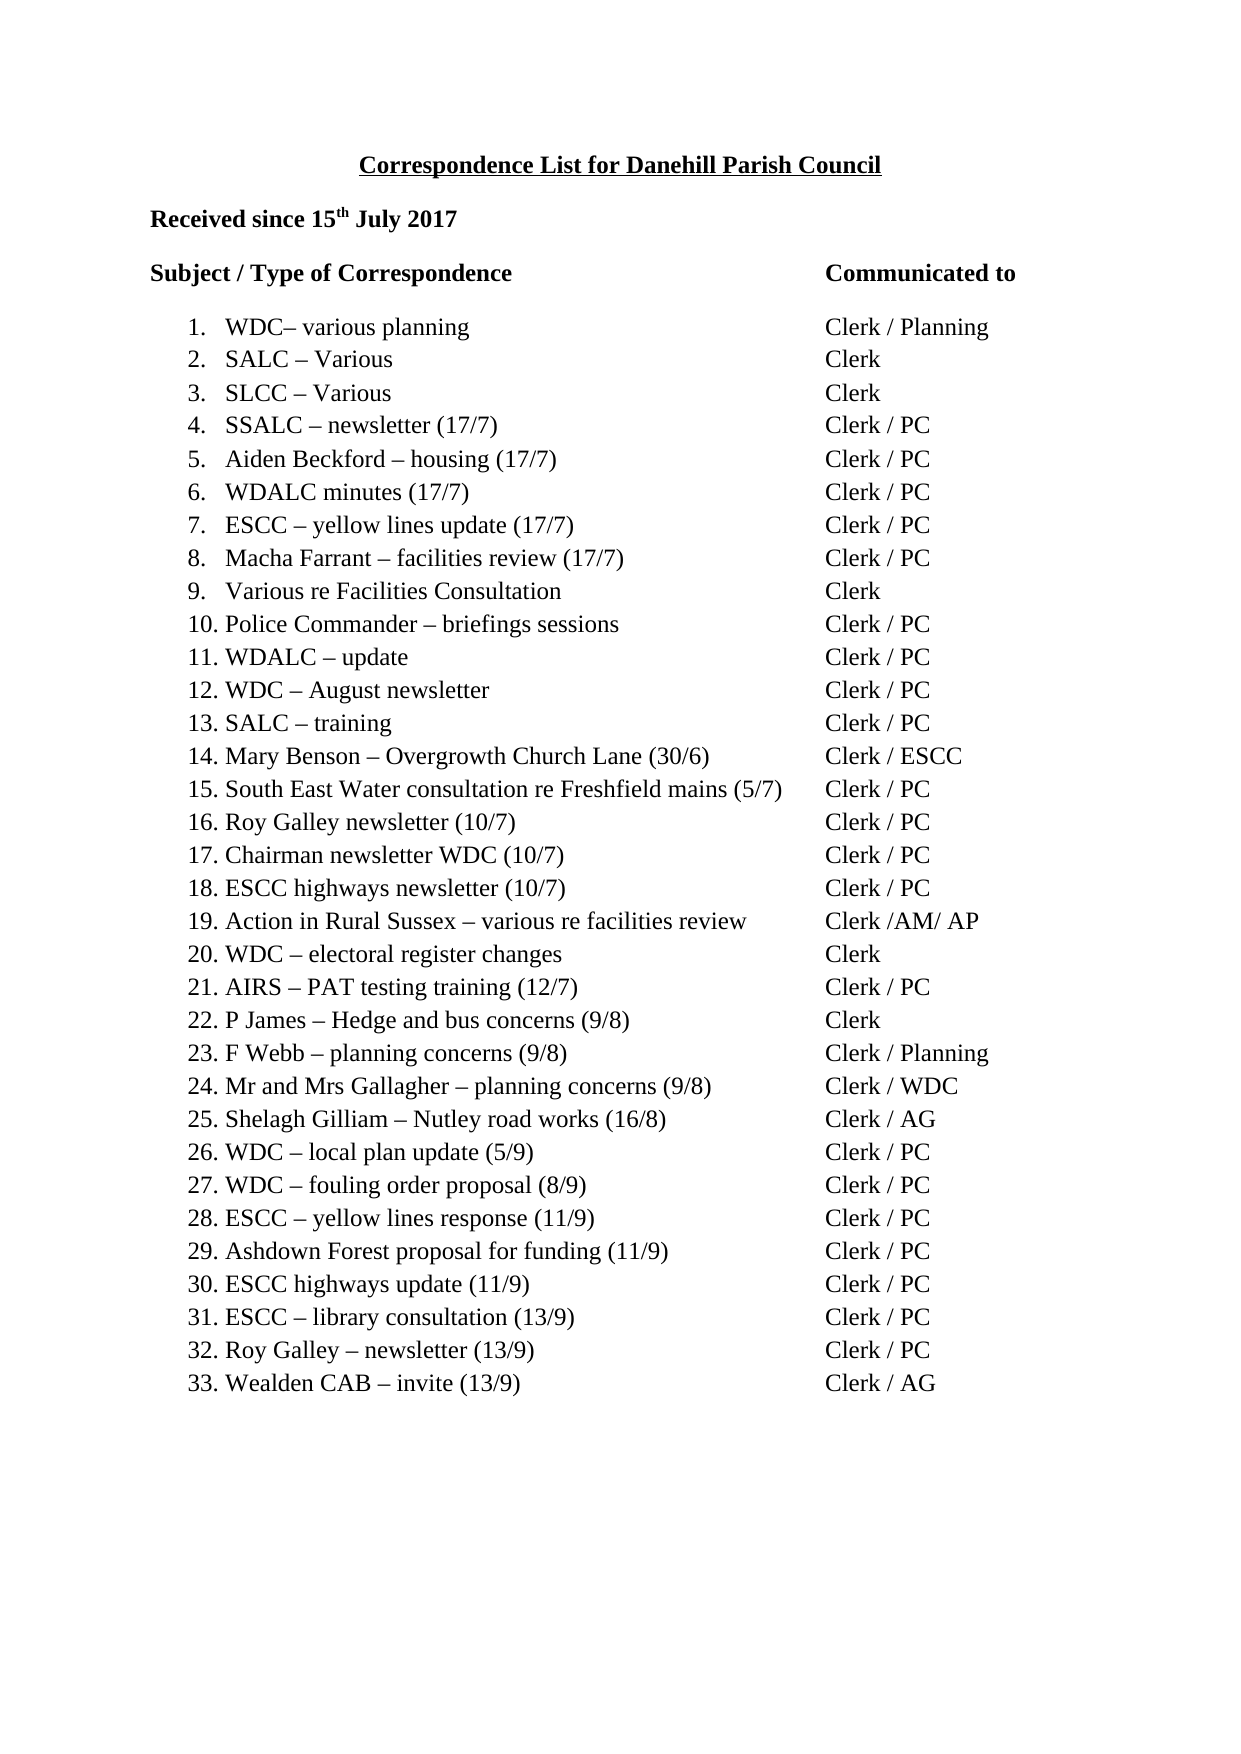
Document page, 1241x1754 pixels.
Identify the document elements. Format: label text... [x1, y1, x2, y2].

list Chairman newsletter WDC (10/7) Clerk / PC [187, 840, 1090, 869]
text Received since 15th July 2017 [150, 204, 1090, 233]
list Action in Rural Sussex – various re facilities review Clerk /AM/ AP [187, 906, 1090, 935]
list Shelagh Gilliam – Nutley road works (16/8) Clerk / AG [187, 1104, 1090, 1133]
list SLCC – Various Clerk [187, 378, 1090, 406]
list WDALC minutes (17/7) Clerk / PC [187, 477, 1090, 505]
list P James – Hedge and bus concerns (9/8) Clerk [187, 1005, 1090, 1034]
list WDC – August newsletter Clerk / PC [187, 675, 1090, 703]
text Subject / Type of Correspondence Communicated to [150, 258, 1090, 286]
list Wealden CAB – invite (13/9) Clerk / AG [187, 1368, 1090, 1397]
list WDC – local plan update (5/9) Clerk / PC [187, 1137, 1090, 1166]
list Mary Benson – Overgrowth Church Lane (30/6) Clerk / ESCC [187, 741, 1090, 769]
list South East Water consultation re Freshfield mains (5/7) Clerk / PC [187, 774, 1090, 803]
list Mr and Mrs Gallagher – planning concerns (9/8) Clerk / WDC [187, 1071, 1090, 1100]
list Police Commander – briefings sessions Clerk / PC [187, 609, 1090, 637]
text Correspondence List for Danehill Parish Council [150, 150, 1090, 179]
list F Webb – planning concerns (9/8) Clerk / Planning [187, 1038, 1090, 1067]
list Various re Facilities Consultation Clerk [187, 576, 1090, 604]
list Roy Galley – newsletter (13/9) Clerk / PC [187, 1335, 1090, 1364]
list Macha Farrant – facilities review (17/7) Clerk / PC [187, 543, 1090, 571]
list WDC – fouling order proposal (8/9) Clerk / PC [187, 1170, 1090, 1199]
list AIRS – PAT testing training (12/7) Clerk / PC [187, 972, 1090, 1001]
list WDC – electoral register changes Clerk [187, 939, 1090, 968]
list SALC – Various Clerk [187, 344, 1090, 373]
list SALC – training Clerk / PC [187, 708, 1090, 737]
list ESCC – library consultation (13/9) Clerk / PC [187, 1302, 1090, 1331]
list Ashdown Forest proposal for funding (11/9) Clerk / PC [187, 1236, 1090, 1265]
list ESCC – yellow lines update (17/7) Clerk / PC [187, 510, 1090, 538]
list WDC– various planning Clerk / Planning [187, 312, 1090, 340]
list SSALC – newsletter (17/7) Clerk / PC [187, 411, 1090, 439]
list Aiden Beckford – housing (17/7) Clerk / PC [187, 444, 1090, 472]
list ESCC highways newsletter (10/7) Clerk / PC [187, 873, 1090, 902]
list ESCC highways update (11/9) Clerk / PC [187, 1269, 1090, 1298]
list Roy Galley newsletter (10/7) Clerk / PC [187, 807, 1090, 836]
list WDALC – update Clerk / PC [187, 642, 1090, 671]
list ESCC – yellow lines response (11/9) Clerk / PC [187, 1203, 1090, 1232]
